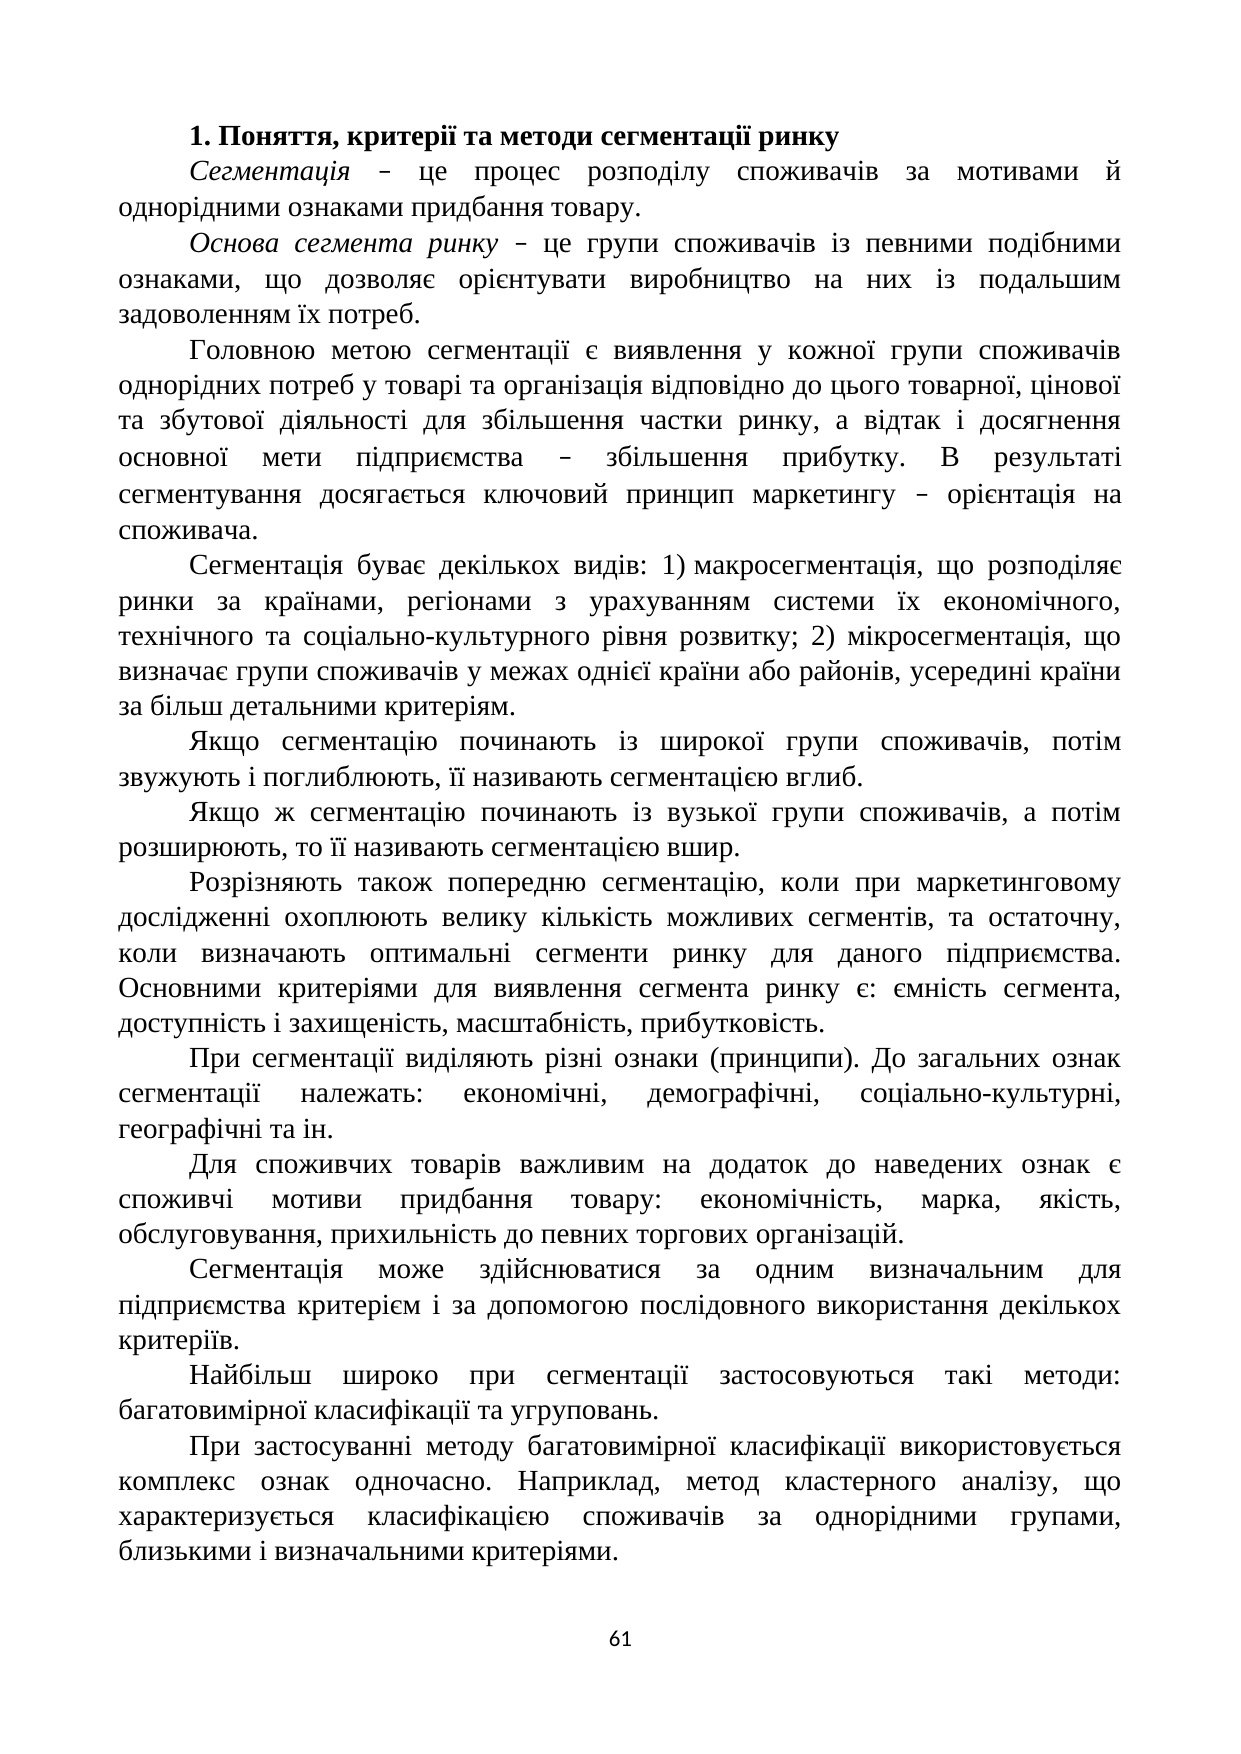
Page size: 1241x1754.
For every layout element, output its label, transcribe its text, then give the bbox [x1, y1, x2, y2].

text При застосуванні методу багатовимірної класифікації використовується комплекс ознак одночасно. Наприклад, метод кластерного аналізу, що характеризується класифікацією споживачів за однорідними групами, близькими і визначальними критеріями. [118, 1428, 1122, 1567]
text Найбільш широко при сегментації застосовуються такі методи: багатовимірної класифікації та угруповань. [118, 1357, 1122, 1426]
text Основа сегмента ринку – це групи споживачів із певними подібними ознаками, що дозволяє орієнтувати виробництво на них із подальшим задоволенням їх потреб. [118, 224, 1122, 330]
text Для споживчих товарів важливим на додаток до наведених ознак є споживчі мотиви придбання товару: економічність, марка, якість, обслуговування, прихильність до певних торгових організацій. [118, 1146, 1122, 1250]
text Головною метою сегментації є виявлення у кожної групи споживачів однорідних потреб у товарі та організація відповідно до цього товарної, цінової та збутової діяльності для збільшення частки ринку, а відтак і досягнення основної мети підприємства – збільшення прибутку. В результаті сегментування досягається ключовий принцип маркетингу – орієнтація на споживача. [118, 332, 1122, 546]
text Сегментація – це процес розподілу споживачів за мотивами й однорідними ознаками придбання товару. [118, 152, 1122, 222]
text 1. Поняття, критерії та методи сегментації ринку [118, 118, 1122, 152]
text Сегментація буває декількох видів: 1) макросегментація, що розподіляє ринки за країнами, регіонами з урахуванням системи їх економічного, технічного та соціально-культурного рівня розвитку; 2) мікросегментація, що визначає групи споживачів у межах однієї країни або районів, усередині країни за більш детальними критеріям. [118, 547, 1122, 722]
text Якщо ж сегментацію починають із вузької групи споживачів, а потім розширюють, то її називають сегментацією вшир. [118, 794, 1122, 863]
text Сегментація може здійснюватися за одним визначальним для підприємства критерієм і за допомогою послідовного використання декількох критеріїв. [118, 1252, 1122, 1356]
text Якщо сегментацію починають із широкої групи споживачів, потім звужують і поглиблюють, її називають сегментацією вглиб. [118, 723, 1122, 792]
text Розрізняють також попередню сегментацію, коли при маркетинговому дослідженні охоплюють велику кількість можливих сегментів, та остаточну, коли визначають оптимальні сегменти ринку для даного підприємства. Основними критеріями для виявлення сегмента ринку є: ємність сегмента, доступність і захищеність, масштабність, прибутковість. [118, 864, 1122, 1039]
text При сегментації виділяють різні ознаки (принципи). До загальних ознак сегментації належать: економічні, демографічні, соціально-культурні, географічні та ін. [118, 1040, 1122, 1144]
